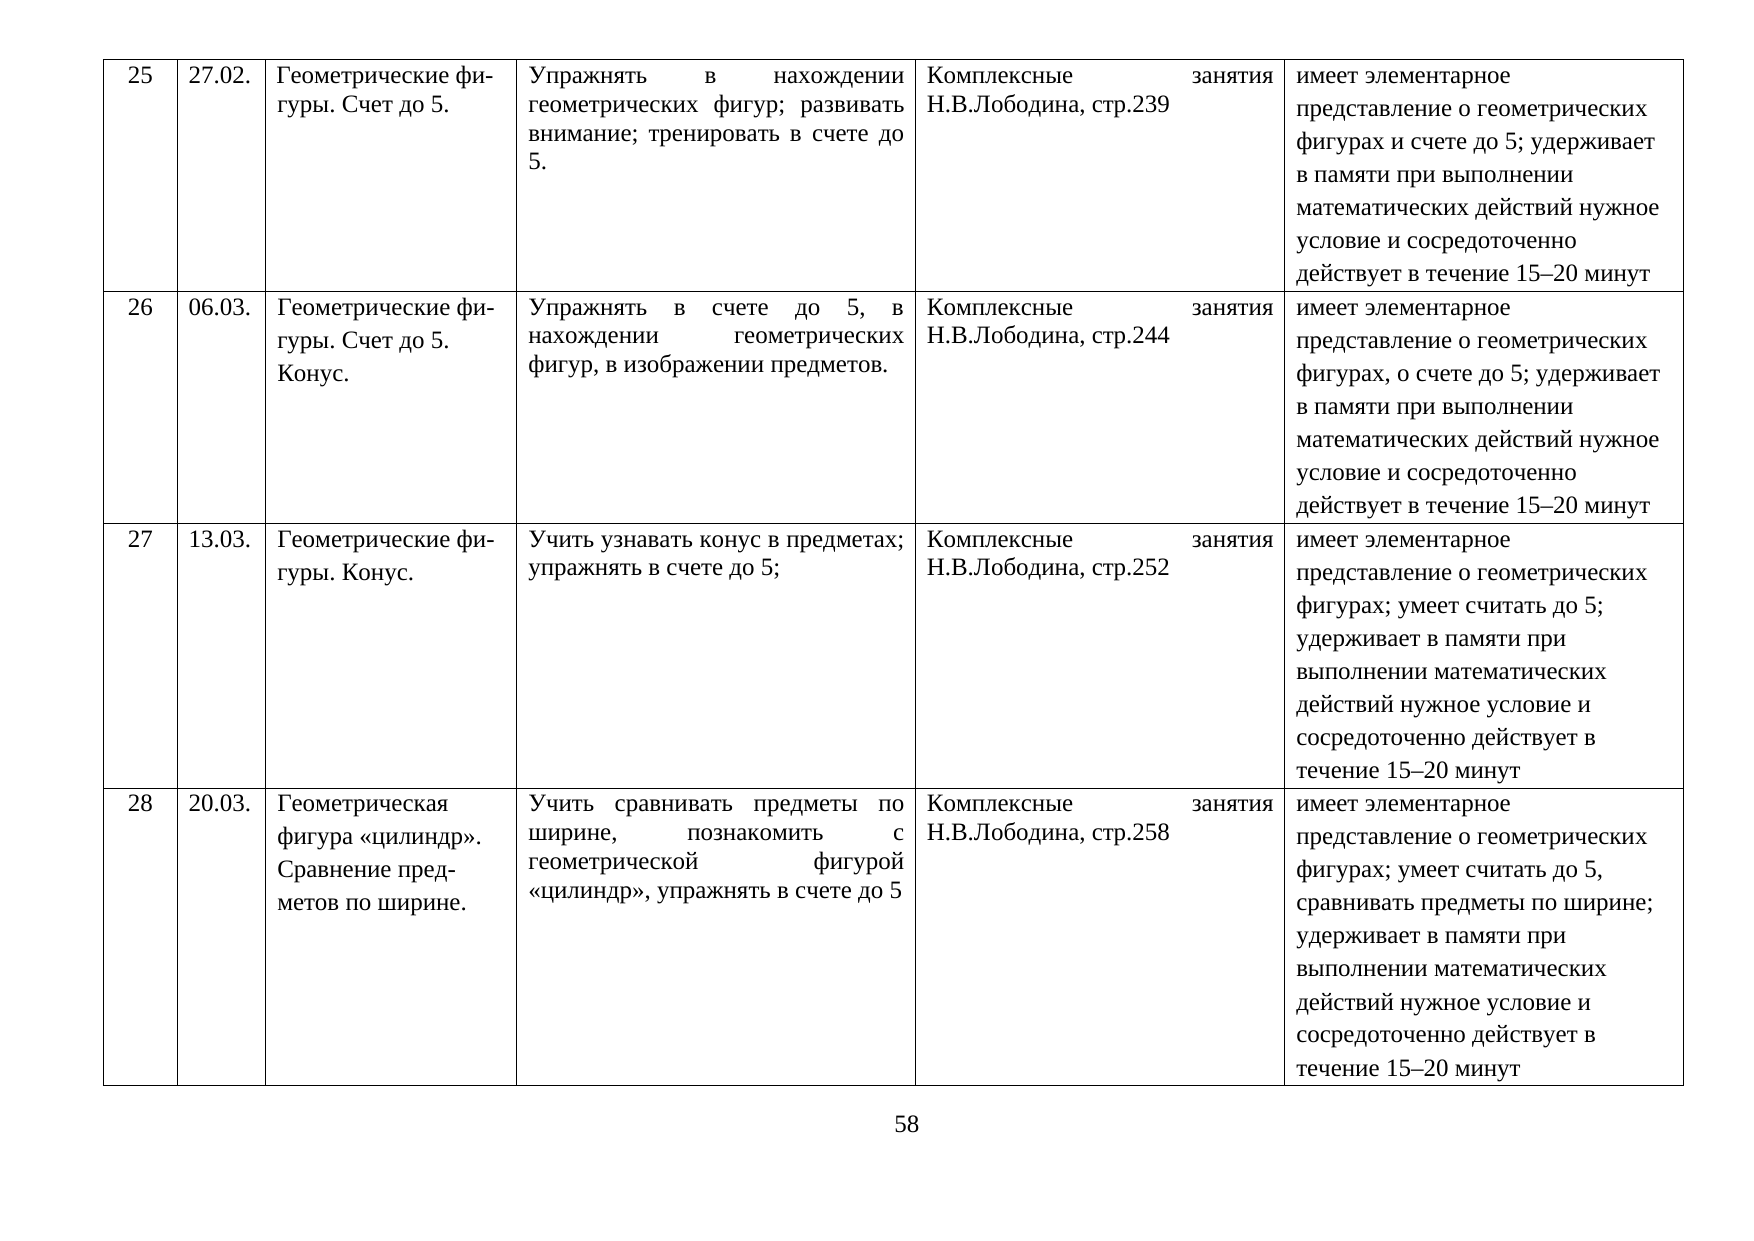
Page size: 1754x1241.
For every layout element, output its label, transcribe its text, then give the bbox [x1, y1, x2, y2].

table_cell имеет элементарное представление о геометрических фигурах, о счете до 5; удерживает в памяти при выполнении математических действий нужное условие и сосредоточенно действует в течение 15–20 минут [1285, 292, 1683, 523]
table_cell имеет элементарное представление о геометрических фигурах и счете до 5; удерживает в памяти при выполнении математических действий нужное условие и сосредоточенно действует в течение 15–20 минут [1285, 60, 1683, 291]
table_cell Комплексные занятия Н.В.Лободина, стр.258 [916, 789, 1284, 1085]
table_cell Учить сравнивать предметы по ширине, познакомить с геометрической фигурой «цилиндр», упражнять в счете до 5 [517, 789, 915, 1085]
table_cell Геометрические фигуры. Счет до 5. [266, 60, 516, 291]
table_cell 25 [104, 60, 177, 291]
table_cell 06.03. [178, 292, 265, 523]
table_cell Упражнять в счете до 5, в нахождении геометрических фигур, в изображении предметов. [517, 292, 915, 523]
table_cell Геометрическая фигура «цилиндр». Сравнение предметов по ширине. [266, 789, 516, 1085]
table_cell 27 [104, 524, 177, 787]
table_cell Комплексные занятия Н.В.Лободина, стр.239 [916, 60, 1284, 291]
table_cell 27.02. [178, 60, 265, 291]
table_cell Геометрические фигуры. Счет до 5. Конус. [266, 292, 516, 523]
table_cell имеет элементарное представление о геометрических фигурах; умеет считать до 5, сравнивать предметы по ширине; удерживает в памяти при выполнении математических действий нужное условие и сосредоточенно действует в течение 15–20 минут [1285, 789, 1683, 1085]
table_cell Упражнять в нахождении геометрических фигур; развивать внимание; тренировать в счете до 5. [517, 60, 915, 291]
table_cell Геометрические фигуры. Конус. [266, 524, 516, 787]
table_cell 26 [104, 292, 177, 523]
table_cell 13.03. [178, 524, 265, 787]
table_cell Комплексные занятия Н.В.Лободина, стр.244 [916, 292, 1284, 523]
table_cell Комплексные занятия Н.В.Лободина, стр.252 [916, 524, 1284, 787]
table_cell 20.03. [178, 789, 265, 1085]
table_cell Учить узнавать конус в предметах; упражнять в счете до 5; [517, 524, 915, 787]
table_cell имеет элементарное представление о геометрических фигурах; умеет считать до 5; удерживает в памяти при выполнении математических действий нужное условие и сосредоточенно действует в течение 15–20 минут [1285, 524, 1683, 787]
table_cell 28 [104, 789, 177, 1085]
